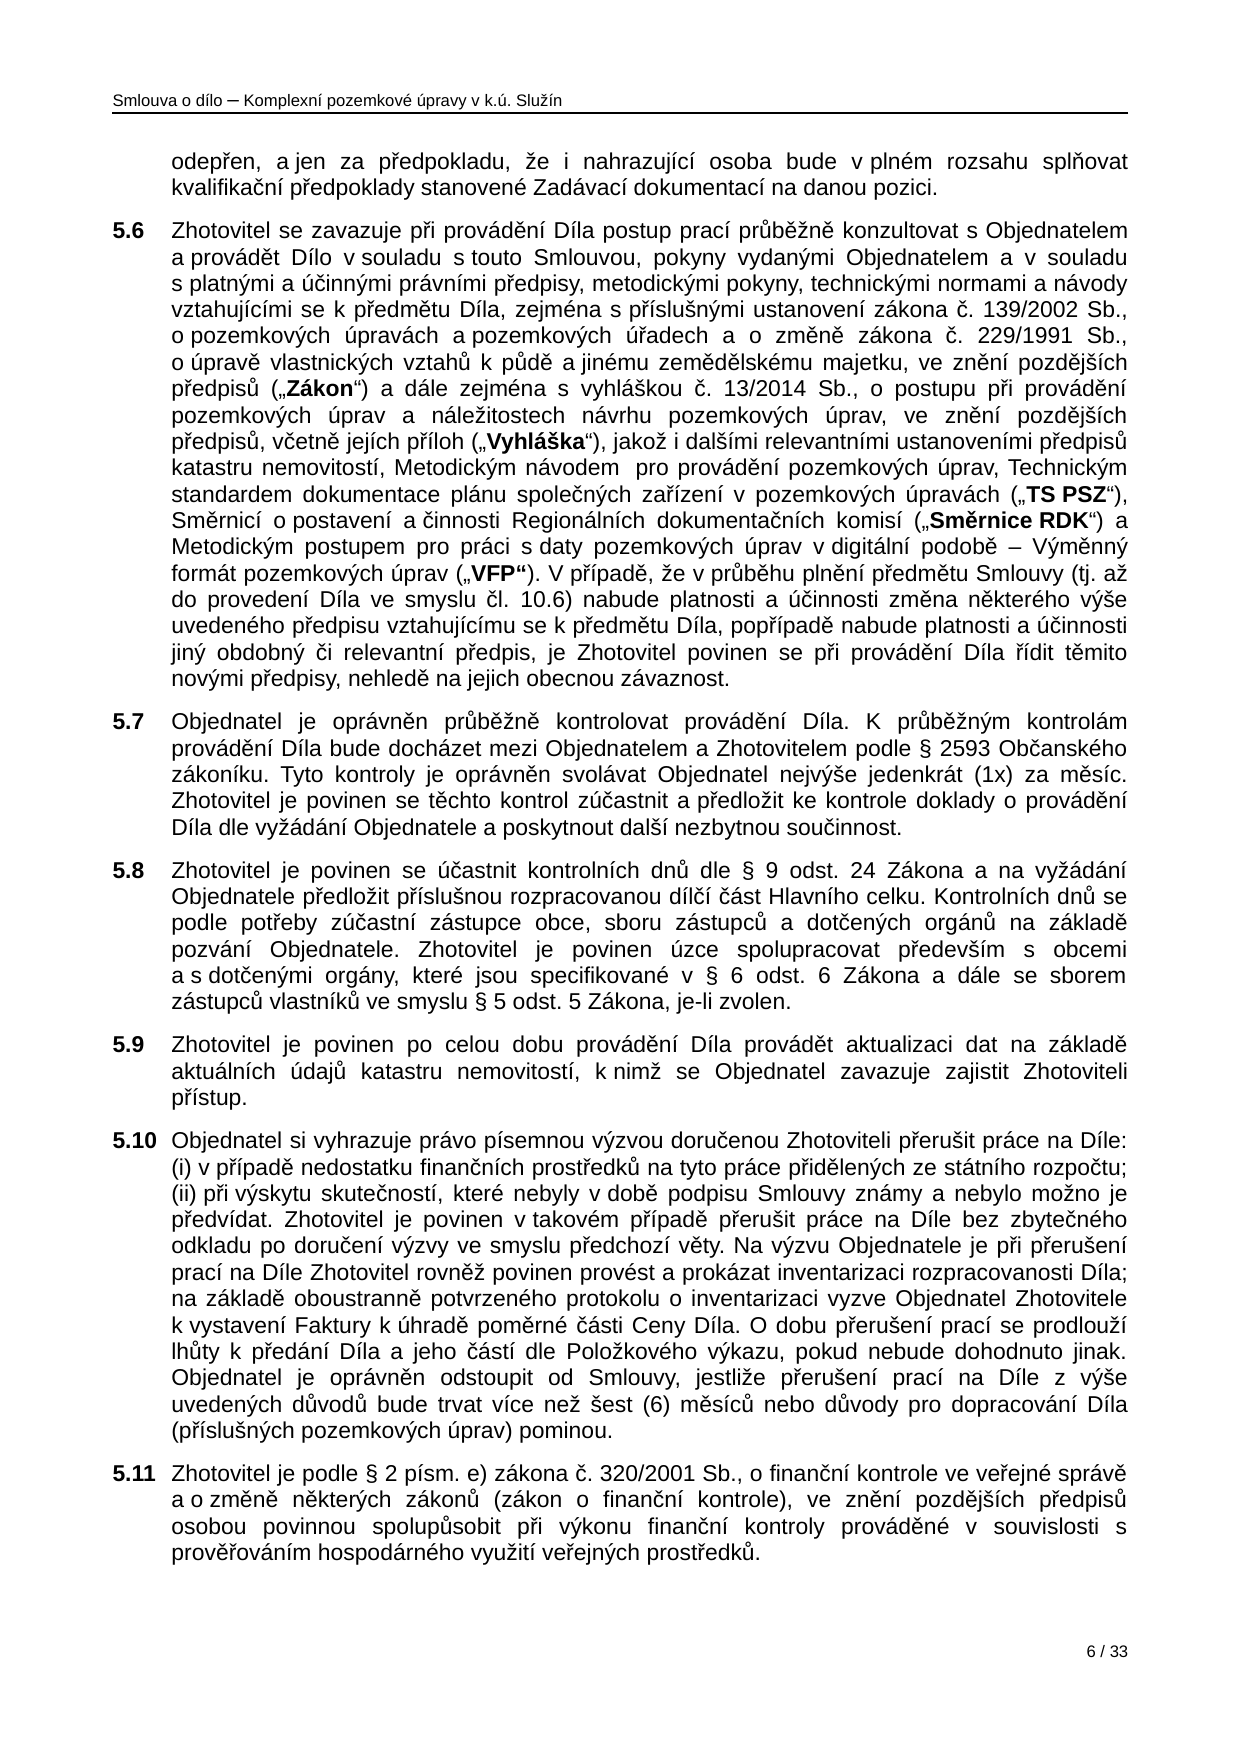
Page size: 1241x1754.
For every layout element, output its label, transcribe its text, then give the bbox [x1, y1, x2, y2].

text Zhotovitel se zavazuje při provádění Díla postup prací průběžně konzultovat s Objednatelem a provádět Dílo v souladu s touto Smlouvou, pokyny vydanými Objednatelem a v souladu s platnými a účinnými právními předpisy, metodickými pokyny, technickými normami a návody vztahujícími se k předmětu Díla, zejména s příslušnými ustanovení zákona č. 139/2002 Sb., o pozemkových úpravách a pozemkových úřadech a o změně zákona č. 229/1991 Sb., o úpravě vlastnických vztahů k půdě a jinému zemědělskému majetku, ve znění pozdějších předpisů („Zákon“) a dále zejména s vyhláškou č. 13/2014 Sb., o postupu při provádění pozemkových úprav a náležitostech návrhu pozemkových úprav, ve znění pozdějších předpisů, včetně jejích příloh („Vyhláška“), jakož i dalšími relevantními ustanoveními předpisů katastru nemovitostí, Metodickým návodem pro provádění pozemkových úprav, Technickým standardem dokumentace plánu společných zařízení v pozemkových úpravách („TS PSZ“), Směrnicí o postavení a činnosti Regionálních dokumentačních komisí („Směrnice RDK“) a Metodickým postupem pro práci s daty pozemkových úprav v digitální podobě – Výměnný formát pozemkových úprav („VFP“). V případě, že v průběhu plnění předmětu Smlouvy (tj. až do provedení Díla ve smyslu čl. 10.6) nabude platnosti a účinnosti změna některého výše uvedeného předpisu vztahujícímu se k předmětu Díla, popřípadě nabude platnosti a účinnosti jiný obdobný či relevantní předpis, je Zhotovitel povinen se při provádění Díla řídit těmito novými předpisy, nehledě na jejich obecnou závaznost. [112, 217, 1128, 691]
text Zhotovitel je podle § 2 písm. e) zákona č. 320/2001 Sb., o finanční kontrole ve veřejné správě a o změně některých zákonů (zákon o finanční kontrole), ve znění pozdějších předpisů osobou povinnou spolupůsobit při výkonu finanční kontroly prováděné v souvislosti s prověřováním hospodárného využití veřejných prostředků. [112, 1460, 1128, 1565]
text Objednatel je oprávněn průběžně kontrolovat provádění Díla. K průběžným kontrolám provádění Díla bude docházet mezi Objednatelem a Zhotovitelem podle § 2593 Občanského zákoníku. Tyto kontroly je oprávněn svolávat Objednatel nejvýše jedenkrát (1x) za měsíc. Zhotovitel je povinen se těchto kontrol zúčastnit a předložit ke kontrole doklady o provádění Díla dle vyžádání Objednatele a poskytnout další nezbytnou součinnost. [112, 708, 1128, 840]
text Zhotovitel je povinen se účastnit kontrolních dnů dle § 9 odst. 24 Zákona a na vyžádání Objednatele předložit příslušnou rozpracovanou dílčí část Hlavního celku. Kontrolních dnů se podle potřeby zúčastní zástupce obce, sboru zástupců a dotčených orgánů na základě pozvání Objednatele. Zhotovitel je povinen úzce spolupracovat především s obcemi a s dotčenými orgány, které jsou specifikované v § 6 odst. 6 Zákona a dále se sborem zástupců vlastníků ve smyslu § 5 odst. 5 Zákona, je-li zvolen. [112, 857, 1128, 1015]
text Zhotovitel je povinen po celou dobu provádění Díla provádět aktualizaci dat na základě aktuálních údajů katastru nemovitostí, k nimž se Objednatel zavazuje zajistit Zhotoviteli přístup. [112, 1031, 1128, 1110]
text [112, 148, 1128, 200]
text Objednatel si vyhrazuje právo písemnou výzvou doručenou Zhotoviteli přerušit práce na Díle: (i) v případě nedostatku finančních prostředků na tyto práce přidělených ze státního rozpočtu; (ii) při výskytu skutečností, které nebyly v době podpisu Smlouvy známy a nebylo možno je předvídat. Zhotovitel je povinen v takovém případě přerušit práce na Díle bez zbytečného odkladu po doručení výzvy ve smyslu předchozí věty. Na výzvu Objednatele je při přerušení prací na Díle Zhotovitel rovněž povinen provést a prokázat inventarizaci rozpracovanosti Díla; na základě oboustranně potvrzeného protokolu o inventarizaci vyzve Objednatel Zhotovitele k vystavení Faktury k úhradě poměrné části Ceny Díla. O dobu přerušení prací se prodlouží lhůty k předání Díla a jeho částí dle Položkového výkazu, pokud nebude dohodnuto jinak. Objednatel je oprávněn odstoupit od Smlouvy, jestliže přerušení prací na Díle z výše uvedených důvodů bude trvat více než šest (6) měsíců nebo důvody pro dopracování Díla (příslušných pozemkových úprav) pominou. [112, 1127, 1128, 1443]
